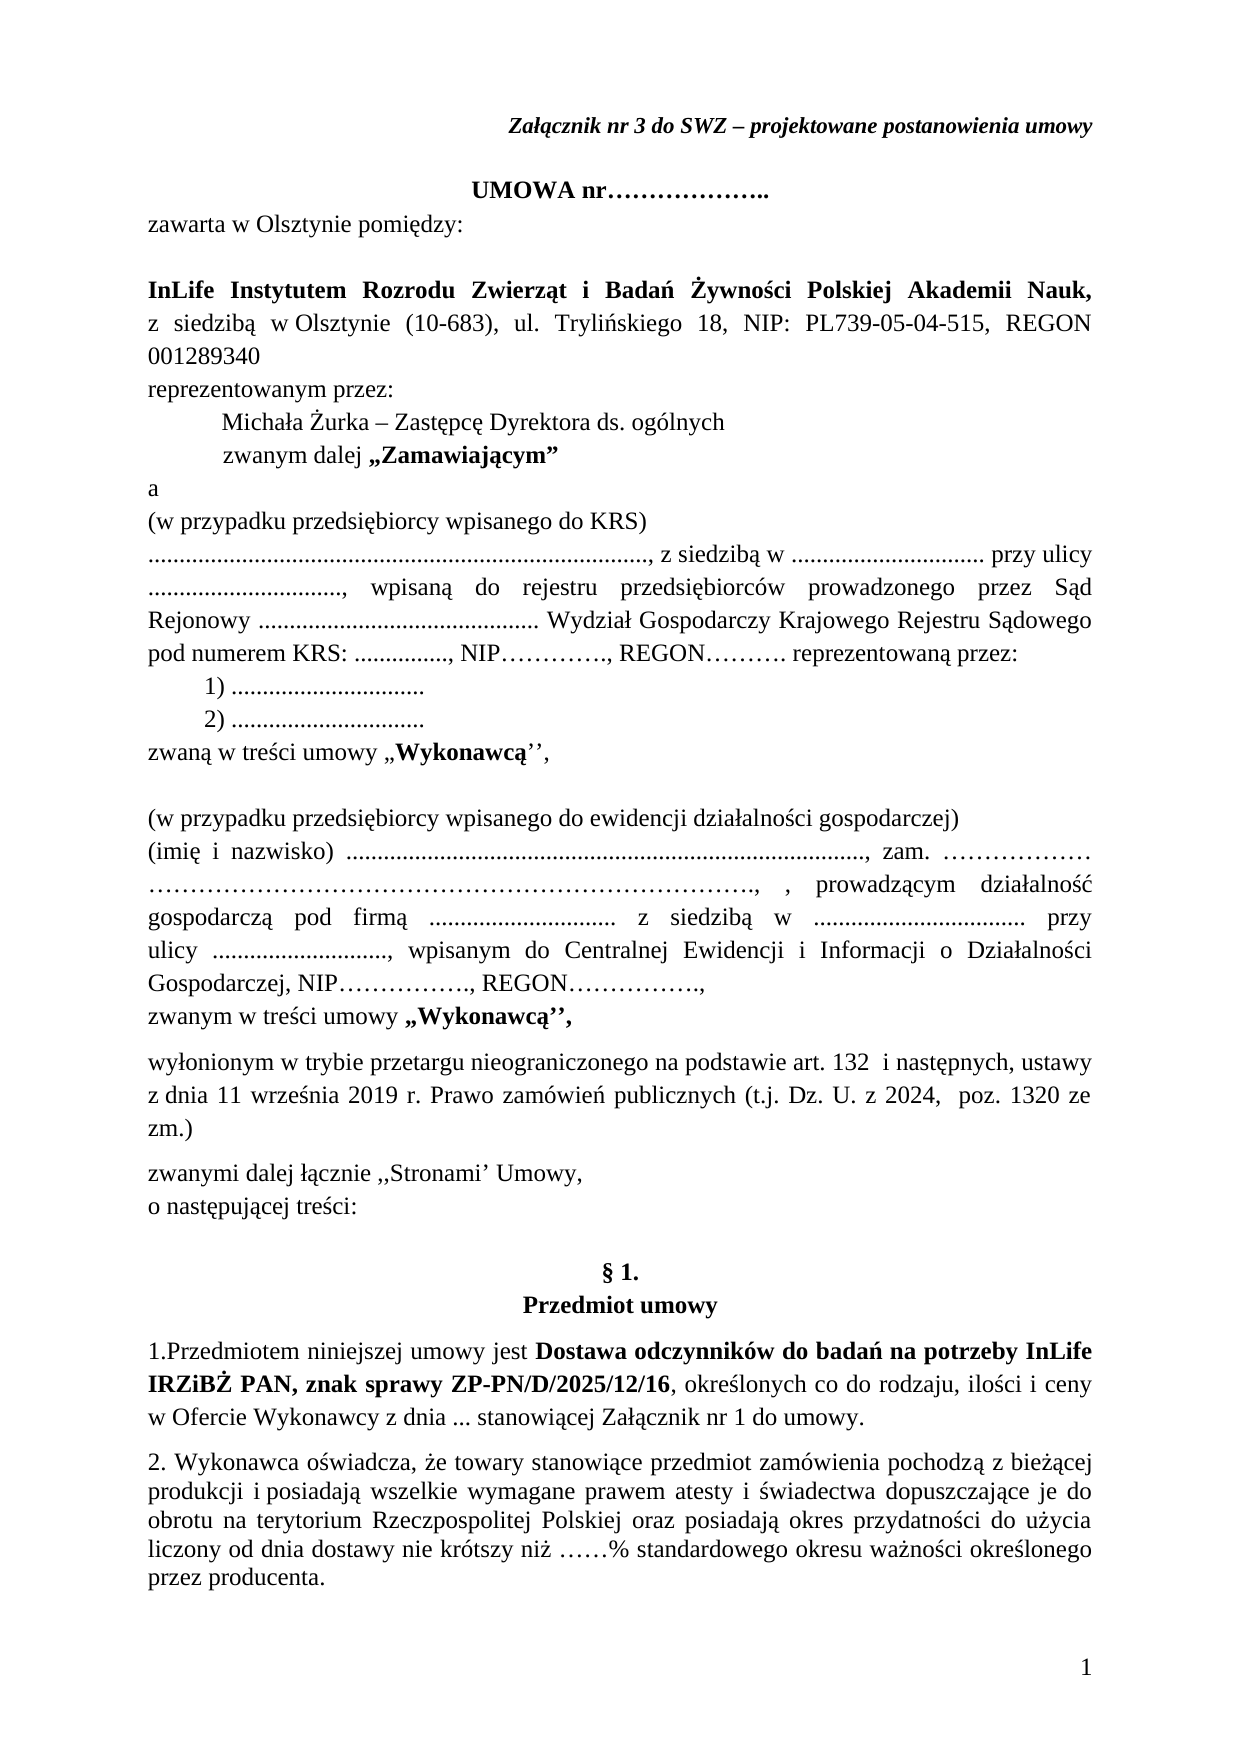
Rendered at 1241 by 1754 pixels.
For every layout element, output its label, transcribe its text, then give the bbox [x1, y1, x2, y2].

text wyłonionym w trybie przetargu nieograniczonego na podstawie art. 132 i następnych, ustawy z dnia 11 września 2019 r. Prawo zamówień publicznych (t.j. Dz. U. z 2024, poz. 1320 ze zm.) [148, 1047, 1093, 1141]
text (w przypadku przedsiębiorcy wpisanego do KRS) [148, 506, 1093, 534]
text reprezentowanym przez: [148, 374, 1093, 402]
text (w przypadku przedsiębiorcy wpisanego do ewidencji działalności gospodarczej) [148, 803, 1093, 832]
text 1.Przedmiotem niniejszej umowy jest Dostawa odczynników do badań na potrzeby InLife IRZiBŻ PAN, znak sprawy ZP-PN/D/2025/12/16, określonych co do rodzaju, ilości i ceny w Ofercie Wykonawcy z dnia ... stanowiącej Załącznik nr 1 do umowy. [148, 1336, 1093, 1431]
text (imię i nazwisko) ..................................................................................., zam. ……………… ………………………………………………………………., , prowadzącym działalność gospodarczą pod firmą .............................. z siedzibą w .................................. przy ulicy ............................, wpisanym do Centralnej Ewidencji i Informacji o Działalności Gospodarczej, NIP……………., REGON……………., [148, 836, 1093, 997]
text 1) ............................... [148, 671, 1093, 700]
text 2) ............................... [148, 704, 1093, 733]
text Załącznik nr 3 do SWZ – projektowane postanowienia umowy [148, 112, 1093, 139]
text Michała Żurka – Zastępcę Dyrektora ds. ogólnych [148, 407, 1093, 436]
text UMOWA nr……………….. [148, 176, 1093, 204]
text zwaną w treści umowy „Wykonawcą’’, [148, 737, 1093, 766]
text zwanym w treści umowy „Wykonawcą’’, [148, 1001, 1093, 1030]
text zwanym dalej „Zamawiającym” [223, 440, 1093, 468]
text ................................................................................, z siedzibą w ............................... przy ulicy ..............................., wpisaną do rejestru przedsiębiorców prowadzonego przez Sąd Rejonowy ............................................. Wydział Gospodarczy Krajowego Rejestru Sądowego pod numerem KRS: ..............., NIP…………., REGON………. reprezentowaną przez: [148, 539, 1093, 667]
text InLife Instytutem Rozrodu Zwierząt i Badań Żywności Polskiej Akademii Nauk, z siedzibą w Olsztynie (10-683), ul. Trylińskiego 18, NIP: PL739-05-04-515, REGON 001289340 [148, 275, 1093, 369]
text zawarta w Olsztynie pomiędzy: [148, 209, 1093, 237]
text Przedmiot umowy [148, 1290, 1093, 1319]
text zwanymi dalej łącznie ,,Stronami’ Umowy, [148, 1158, 1093, 1187]
text 2. Wykonawca oświadcza, że towary stanowiące przedmiot zamówienia pochodzą z bieżącej produkcji i posiadają wszelkie wymagane prawem atesty i świadectwa dopuszczające je do obrotu na terytorium Rzeczpospolitej Polskiej oraz posiadają okres przydatności do użycia liczony od dnia dostawy nie krótszy niż ……% standardowego okresu ważności określonego przez producenta. [148, 1447, 1093, 1591]
text a [148, 473, 1093, 502]
text o następującej treści: [148, 1191, 1093, 1220]
text § 1. [148, 1257, 1093, 1286]
